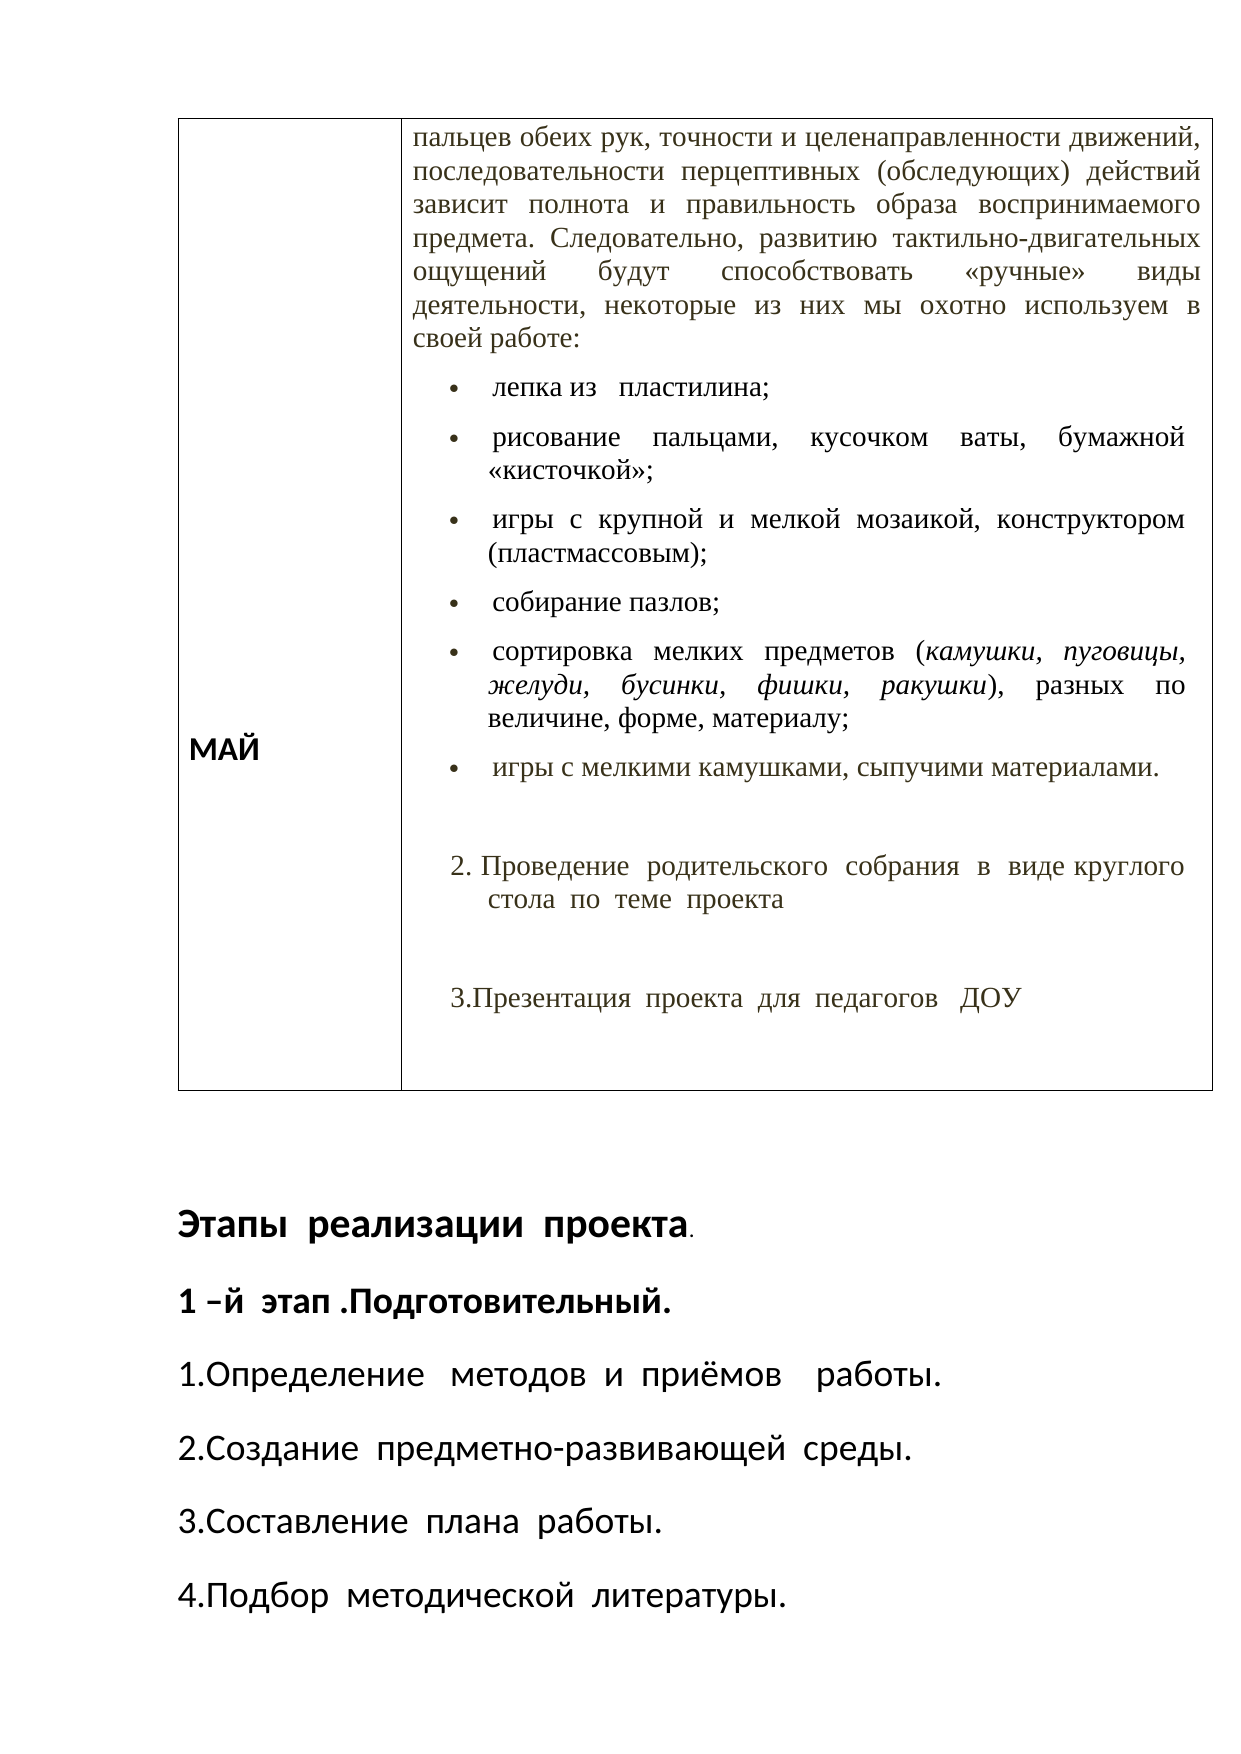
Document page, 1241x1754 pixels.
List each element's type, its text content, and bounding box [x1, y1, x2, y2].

text 3.Составление плана работы. [177, 1497, 1152, 1543]
text 1 –й этап .Подготовительный. [177, 1277, 1152, 1323]
text 1.Определение методов и приёмов работы. [177, 1350, 1152, 1396]
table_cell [402, 119, 1212, 1090]
text 2.Создание предметно-развивающей среды. [177, 1424, 1152, 1470]
text Этапы реализации проекта. [177, 1197, 1152, 1248]
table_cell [179, 119, 401, 1090]
text 4.Подбор методической литературы. [177, 1571, 1152, 1617]
